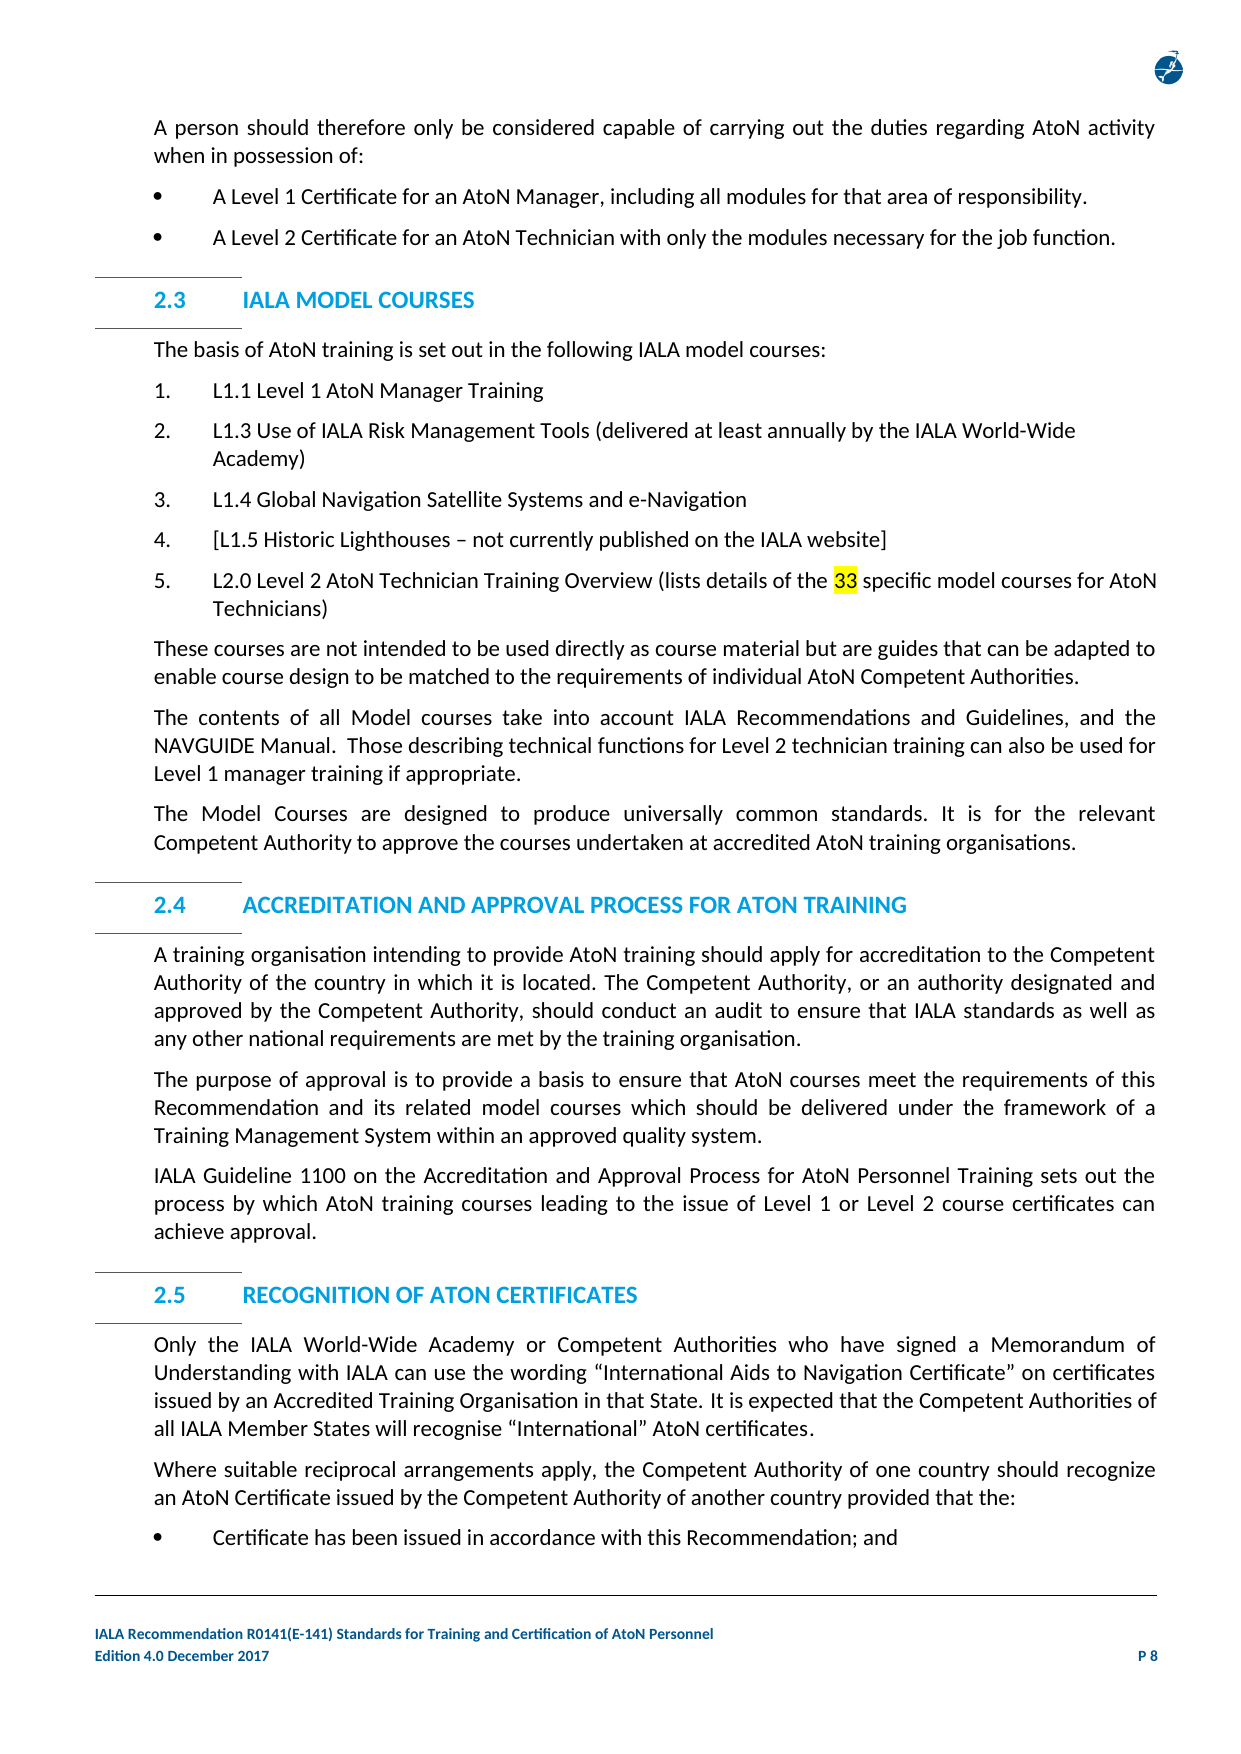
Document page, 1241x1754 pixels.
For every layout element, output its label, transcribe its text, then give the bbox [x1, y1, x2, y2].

list [L1.5 Historic Lighthouses – not currently published on the IALA website] [153, 525, 1157, 553]
list L2.0 Level 2 AtoN Technician Training Overview (lists details of the 33 specific model courses for AtoN Technicians) [153, 566, 1157, 622]
list Certificate has been issued in accordance with this Recommendation; and [153, 1523, 1157, 1551]
text The Model Courses are designed to produce universally common standards. It is for the relevant Competent Authority to approve the courses undertaken at accredited AtoN training organisations. [153, 799, 1157, 856]
list L1.1 Level 1 AtoN Manager Training [153, 376, 1157, 404]
picture [1123, 0, 1241, 119]
text A person should therefore only be considered capable of carrying out the duties regarding AtoN activity when in possession of: [153, 113, 1157, 169]
text These courses are not intended to be used directly as course material but are guides that can be adapted to enable course design to be matched to the requirements of individual AtoN Competent Authorities. [153, 634, 1157, 691]
list A Level 1 Certificate for an AtoN Manager, including all modules for that area of responsibility. [153, 182, 1157, 210]
subtitle ACCREDITATION AND approval process for aton training [153, 889, 1157, 919]
subtitle recognition of ATON certificates [153, 1279, 1157, 1309]
text A training organisation intending to provide AtoN training should apply for accreditation to the Competent Authority of the country in which it is located. The Competent Authority, or an authority designated and approved by the Competent Authority, should conduct an audit to ensure that IALA standards as well as any other national requirements are met by the training organisation. [153, 940, 1157, 1052]
text The contents of all Model courses take into account IALA Recommendations and Guidelines, and the NAVGUIDE Manual. Those describing technical functions for Level 2 technician training can also be used for Level 1 manager training if appropriate. [153, 703, 1157, 787]
text Where suitable reciprocal arrangements apply, the Competent Authority of one country should recognize an AtoN Certificate issued by the Competent Authority of another country provided that the: [153, 1455, 1157, 1511]
list A Level 2 Certificate for an AtoN Technician with only the modules necessary for the job function. [153, 223, 1157, 251]
text Only the IALA World-Wide Academy or Competent Authorities who have signed a Memorandum of Understanding with IALA can use the wording “International Aids to Navigation Certificate” on certificates issued by an Accredited Training Organisation in that State. It is expected that the Competent Authorities of all IALA Member States will recognise “International” AtoN certificates. [153, 1330, 1157, 1442]
text The purpose of approval is to provide a basis to ensure that AtoN courses meet the requirements of this Recommendation and its related model courses which should be delivered under the framework of a Training Management System within an approved quality system. [153, 1065, 1157, 1149]
list L1.4 Global Navigation Satellite Systems and e-Navigation [153, 485, 1157, 513]
text The basis of AtoN training is set out in the following IALA model courses: [153, 335, 1157, 363]
subtitle iala model courses [153, 284, 1157, 314]
text IALA Guideline 1100 on the Accreditation and Approval Process for AtoN Personnel Training sets out the process by which AtoN training courses leading to the issue of Level 1 or Level 2 course certificates can achieve approval. [153, 1161, 1157, 1246]
list L1.3 Use of IALA Risk Management Tools (delivered at least annually by the IALA World-Wide Academy) [153, 416, 1157, 472]
